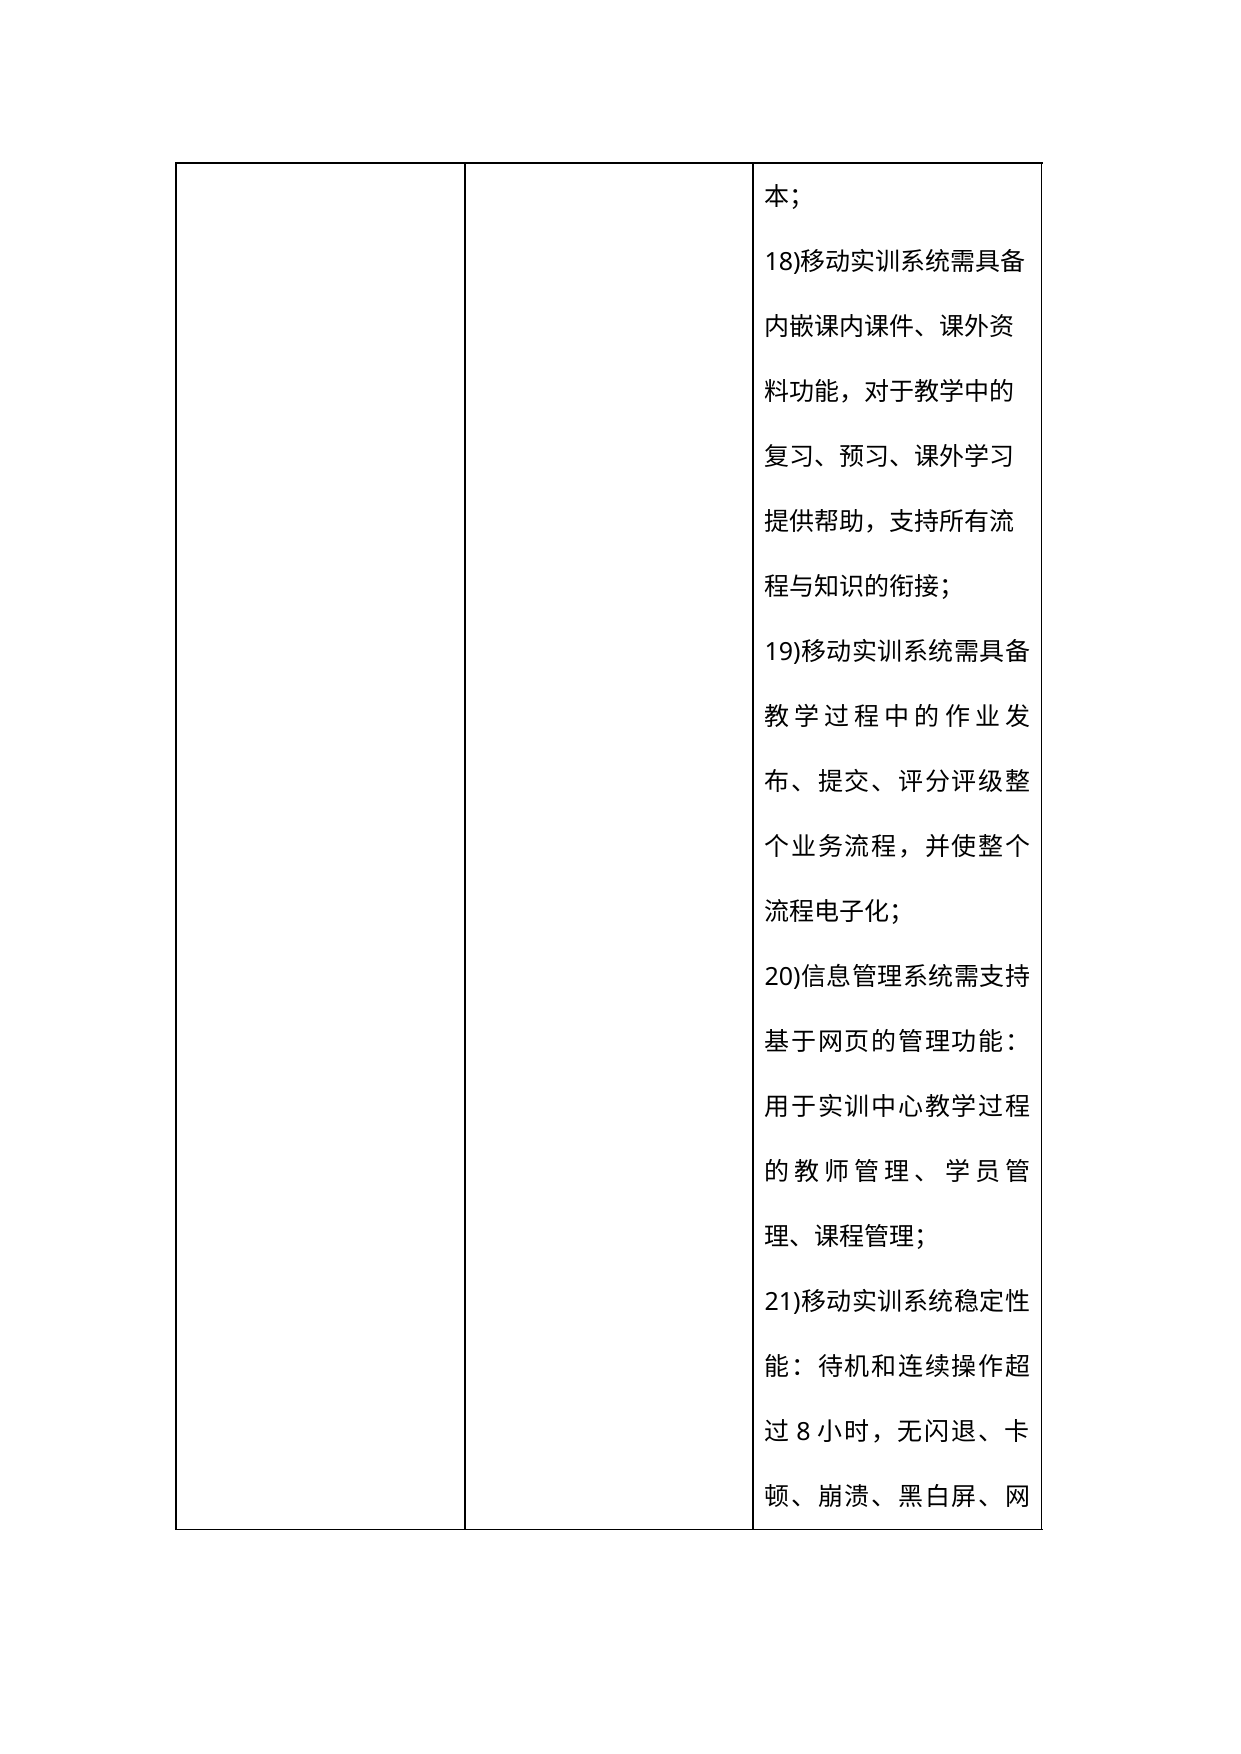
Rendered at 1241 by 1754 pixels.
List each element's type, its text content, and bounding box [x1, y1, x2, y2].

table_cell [754, 164, 1041, 1528]
table_cell [466, 164, 752, 1528]
table_cell 1 [177, 164, 464, 1528]
